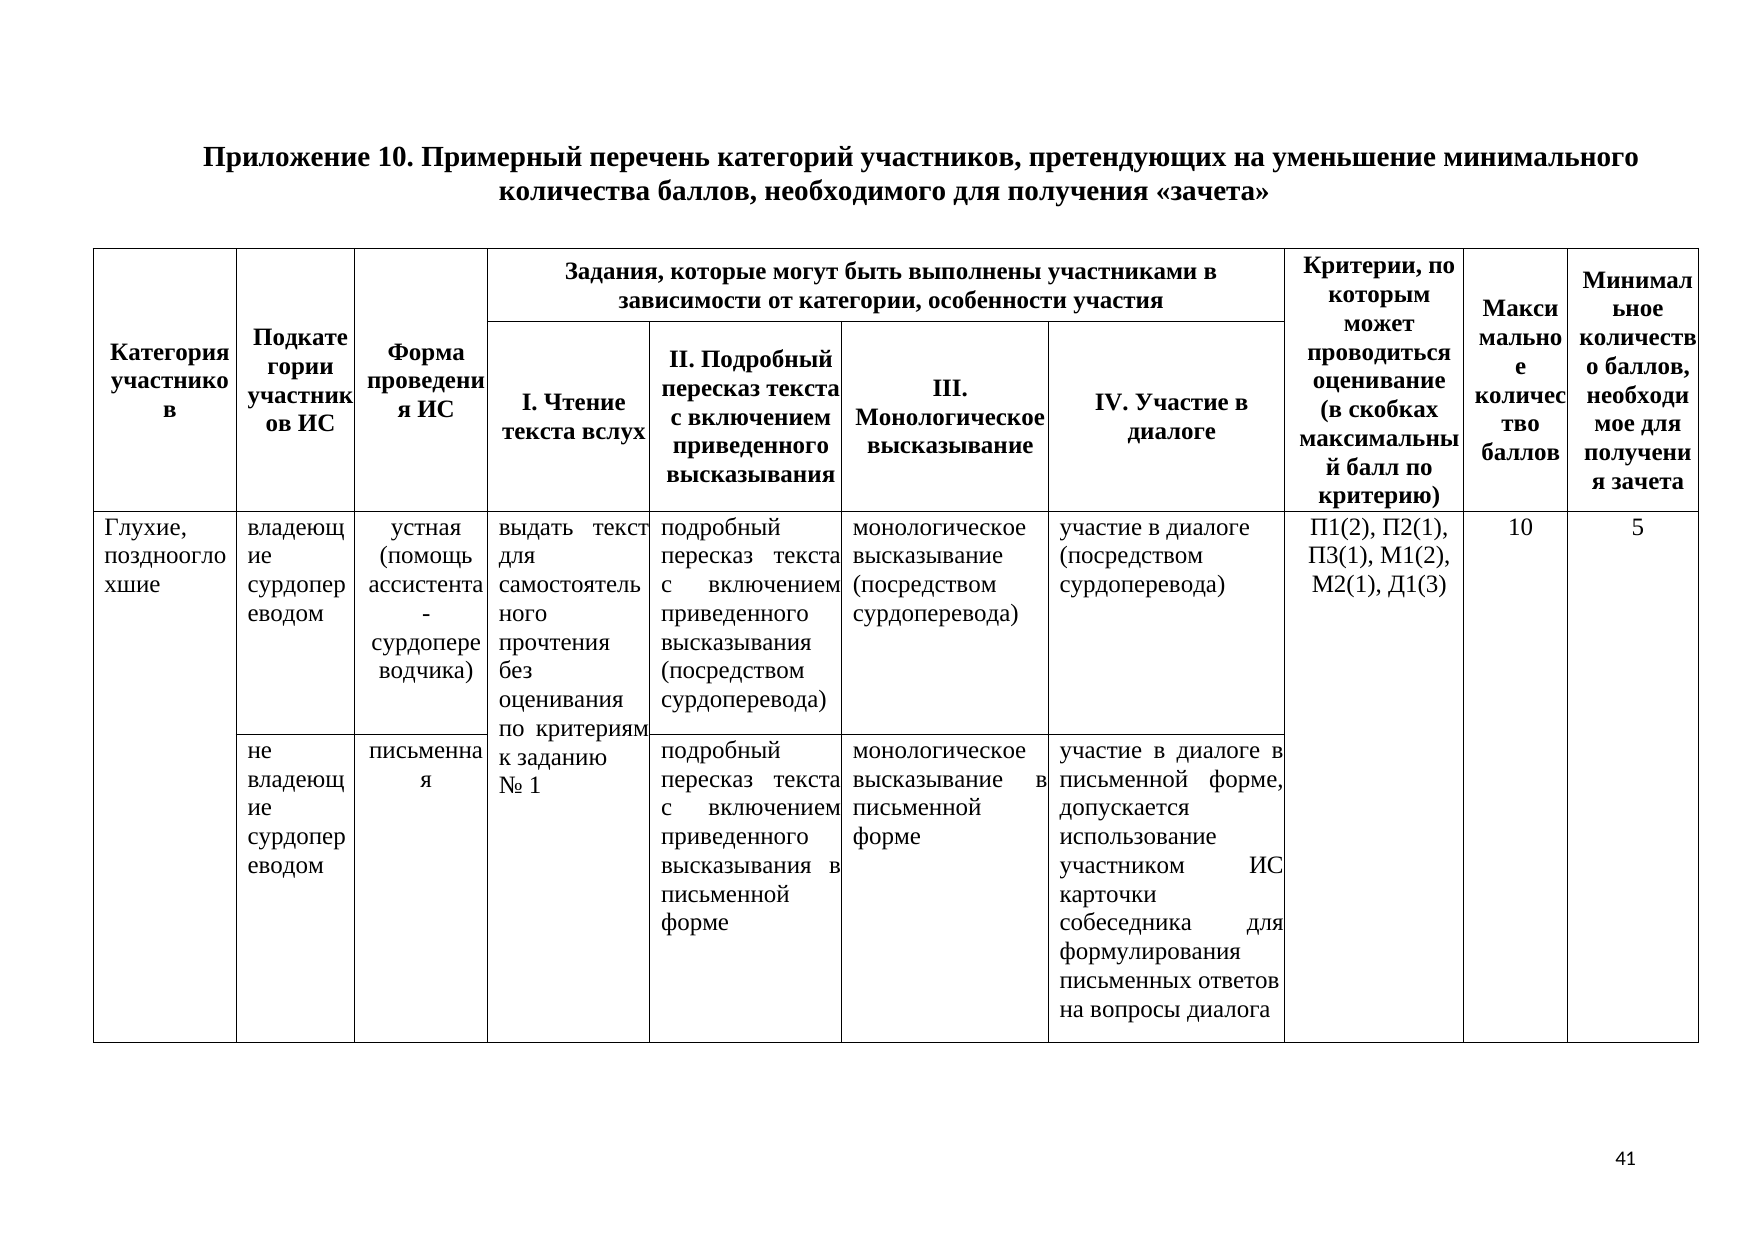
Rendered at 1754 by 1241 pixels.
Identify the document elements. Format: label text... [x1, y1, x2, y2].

table_cell не владеющие сурдопереводом [237, 735, 354, 1042]
table_cell письменная [355, 735, 487, 1042]
table_header Минимальное количество баллов, необходимое для получения зачета [1568, 249, 1698, 511]
subtitle Приложение 10. Примерный перечень категорий участников, претендующих на уменьшение минимального количества баллов, необходимого для получения «зачета» [88, 139, 1680, 207]
table_cell устная (помощь ассистента- сурдопереводчика) [355, 512, 487, 734]
table_cell 5 [1568, 512, 1698, 1042]
table_header Форма проведения ИС [355, 249, 487, 511]
table_header Подкатегории участников ИС [237, 249, 354, 511]
table_cell подробный пересказ текста с включением приведенного высказывания в письменной форме [650, 735, 841, 1042]
table_cell П1(2), П2(1), П3(1), М1(2), М2(1), Д1(3) [1285, 512, 1463, 1042]
table_cell монологическое высказывание в письменной форме [842, 735, 1048, 1042]
table_cell подробный пересказ текста с включением приведенного высказывания (посредством сурдоперевода) [650, 512, 841, 734]
table_cell 10 [1464, 512, 1567, 1042]
table_cell II. Подробный пересказ текста с включением приведенного высказывания [650, 322, 841, 511]
table_cell Глухие, позднооглохшие [94, 512, 236, 1042]
table_cell III. Монологическое высказывание [842, 322, 1048, 511]
table_header Задания, которые могут быть выполнены участниками в зависимости от категории, особенности участия [488, 249, 1284, 321]
table_cell IV. Участие в диалоге [1049, 322, 1284, 511]
table_cell участие в диалоге (посредством сурдоперевода) [1049, 512, 1284, 734]
table_cell владеющие сурдопереводом [237, 512, 354, 734]
table_header Максимальное количество баллов [1464, 249, 1567, 511]
table_header Категория участников [94, 249, 236, 511]
table_cell выдать текст для самостоятельного прочтения без оценивания по критериям к заданию № 1 [488, 512, 649, 1042]
table_cell монологическое высказывание (посредством сурдоперевода) [842, 512, 1048, 734]
table_cell I. Чтение текста вслух [488, 322, 649, 511]
table_header Критерии, по которым может проводиться оценивание (в скобках максимальный балл по критерию) [1285, 249, 1463, 511]
table_cell участие в диалоге в письменной форме, допускается использование участником ИС карточки собеседника для формулирования письменных ответов на вопросы диалога [1049, 735, 1284, 1042]
